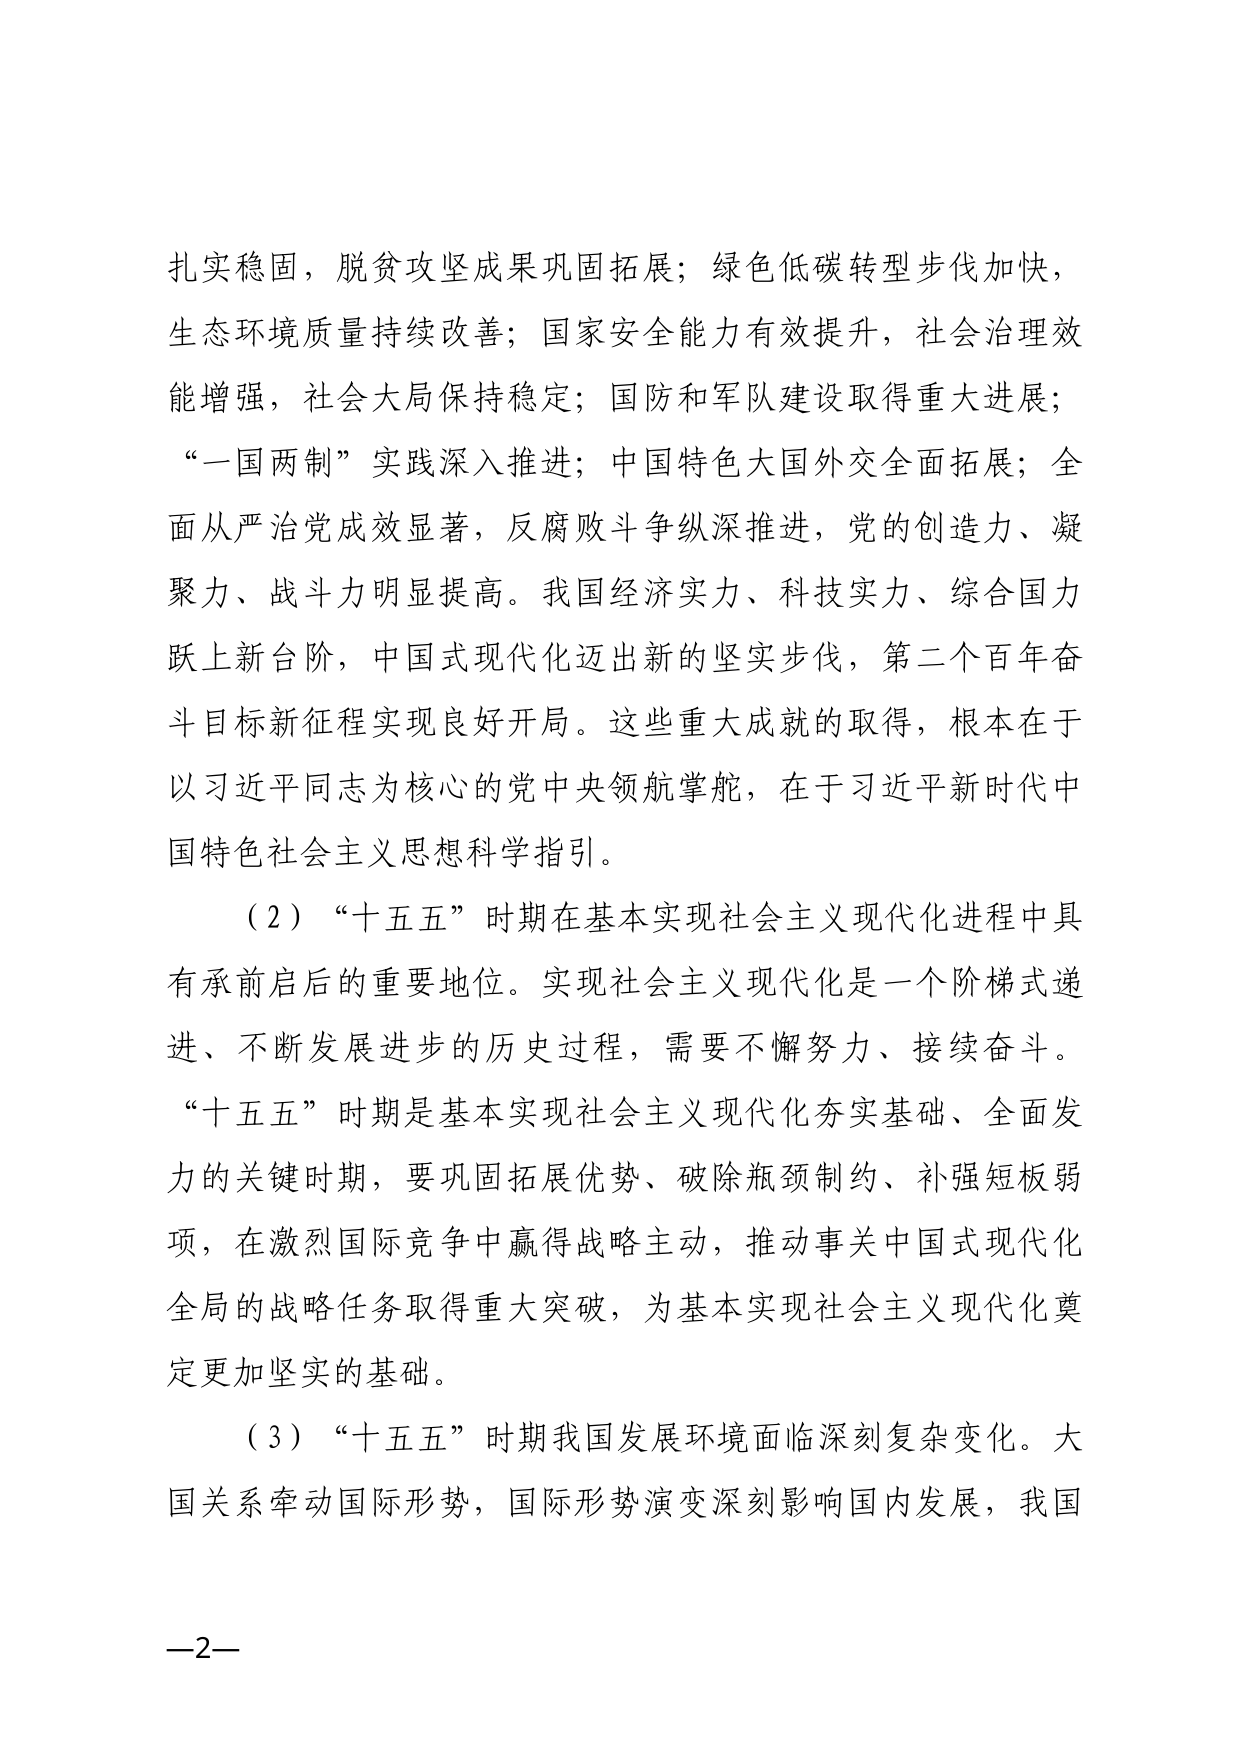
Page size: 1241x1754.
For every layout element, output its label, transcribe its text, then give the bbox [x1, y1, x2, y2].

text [165, 1403, 1087, 1533]
text （2）“十五五”时期在基本实现社会主义现代化进程中具有承前启后的重要地位。实现社会主义现代化是一个阶梯式递进、不断发展进步的历史过程，需要不懈努力、接续奋斗。“十五五”时期是基本实现社会主义现代化夯实基础、全面发力的关键时期，要巩固拓展优势、破除瓶颈制约、补强短板弱项，在激烈国际竞争中赢得战略主动，推动事关中国式现代化全局的战略任务取得重大突破，为基本实现社会主义现代化奠定更加坚实的基础。 [165, 883, 1087, 1403]
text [165, 233, 1087, 883]
